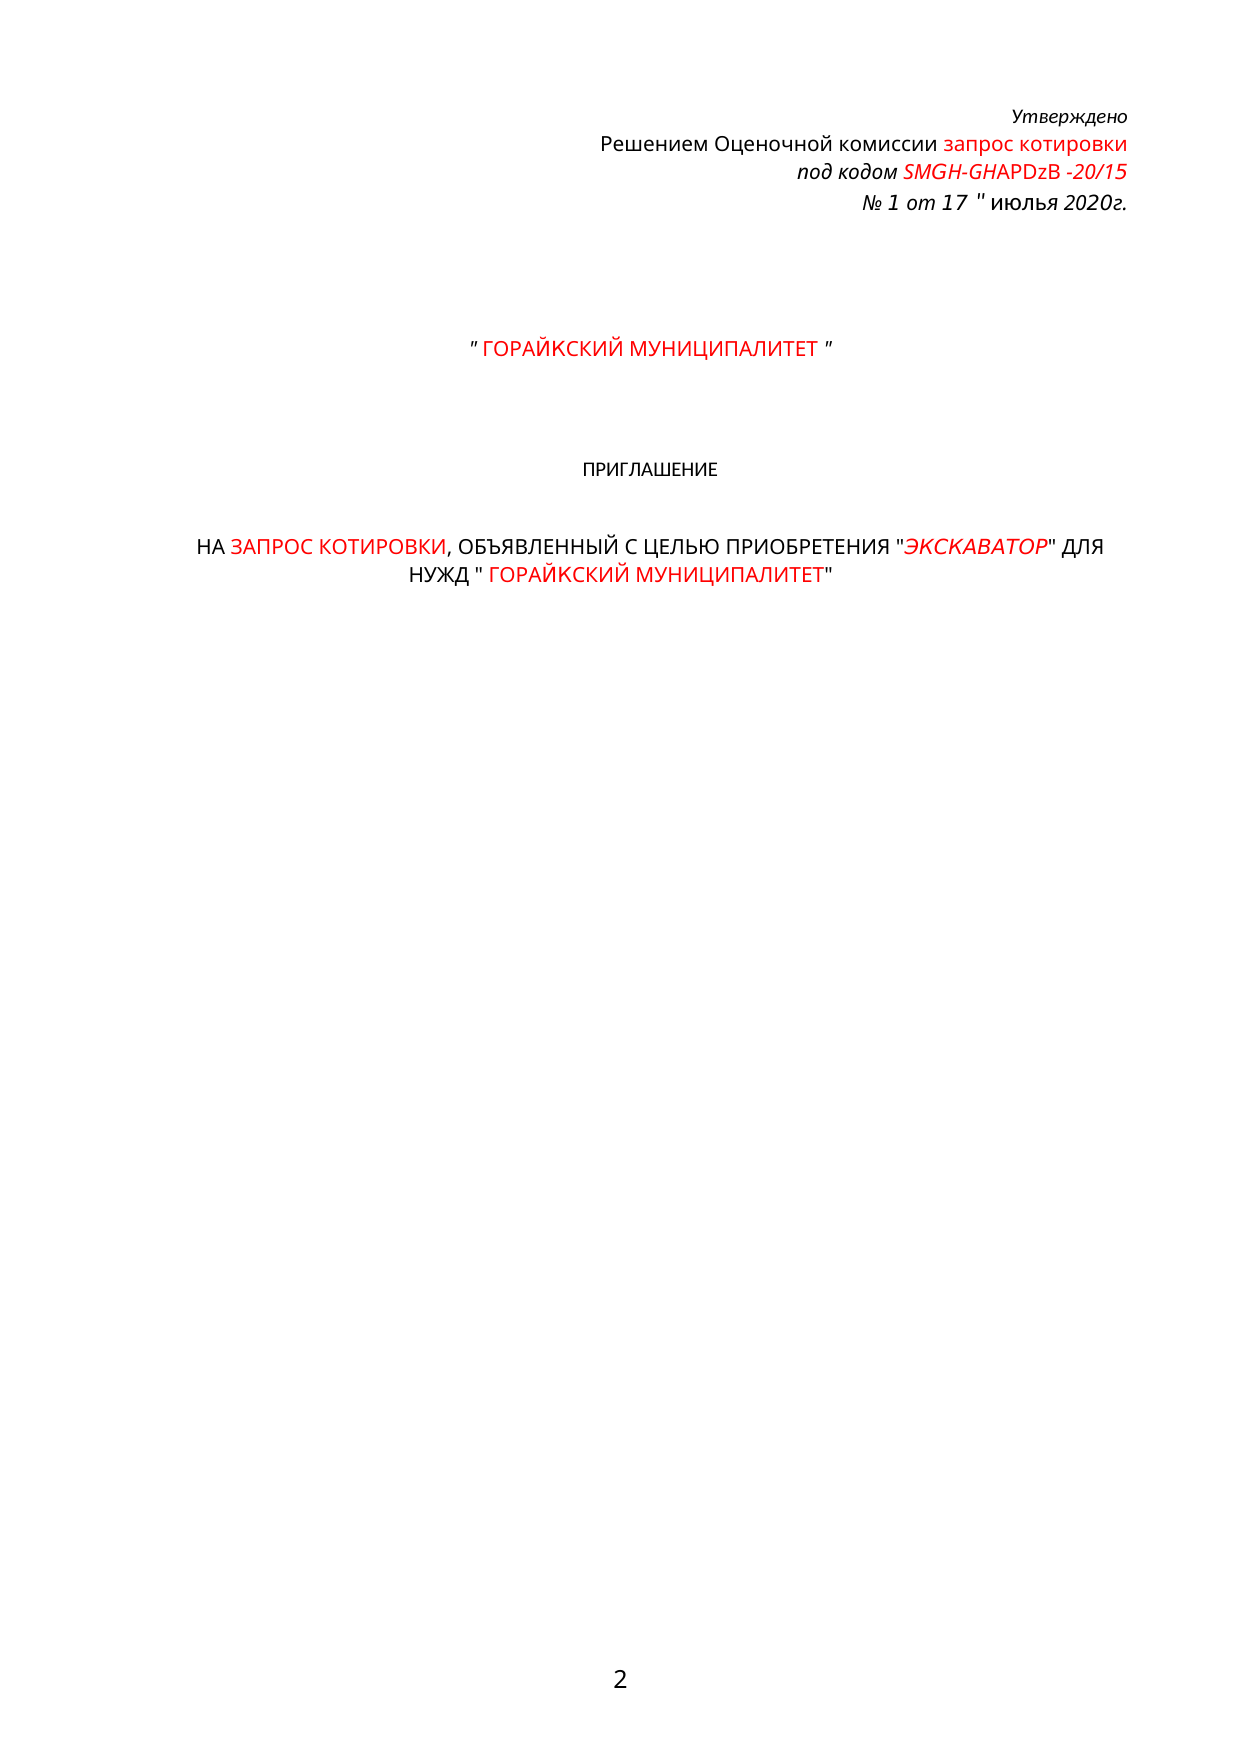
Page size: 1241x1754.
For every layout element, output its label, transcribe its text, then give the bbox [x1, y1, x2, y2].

text Утверждено [112, 103, 1128, 129]
text " ГОРАЙКСКИЙ МУНИЦИПАЛИТЕТ " [112, 334, 1128, 363]
text Решением Оценочной комиссии запрос котировки под кодом SMGH-GHAPDzB -20/15 № 1 от 17 " июлья 2020г. [112, 129, 1128, 216]
text ПРИГЛАШЕНИЕ [112, 456, 1128, 481]
text НА ЗАПРОС КОТИРОВКИ, ОБЪЯВЛЕННЫЙ С ЦЕЛЬЮ ПРИОБРЕТЕНИЯ "ЭКСКАВАТОР" ДЛЯ НУЖД " ГОРАЙКСКИЙ МУНИЦИПАЛИТЕТ" [112, 532, 1128, 589]
